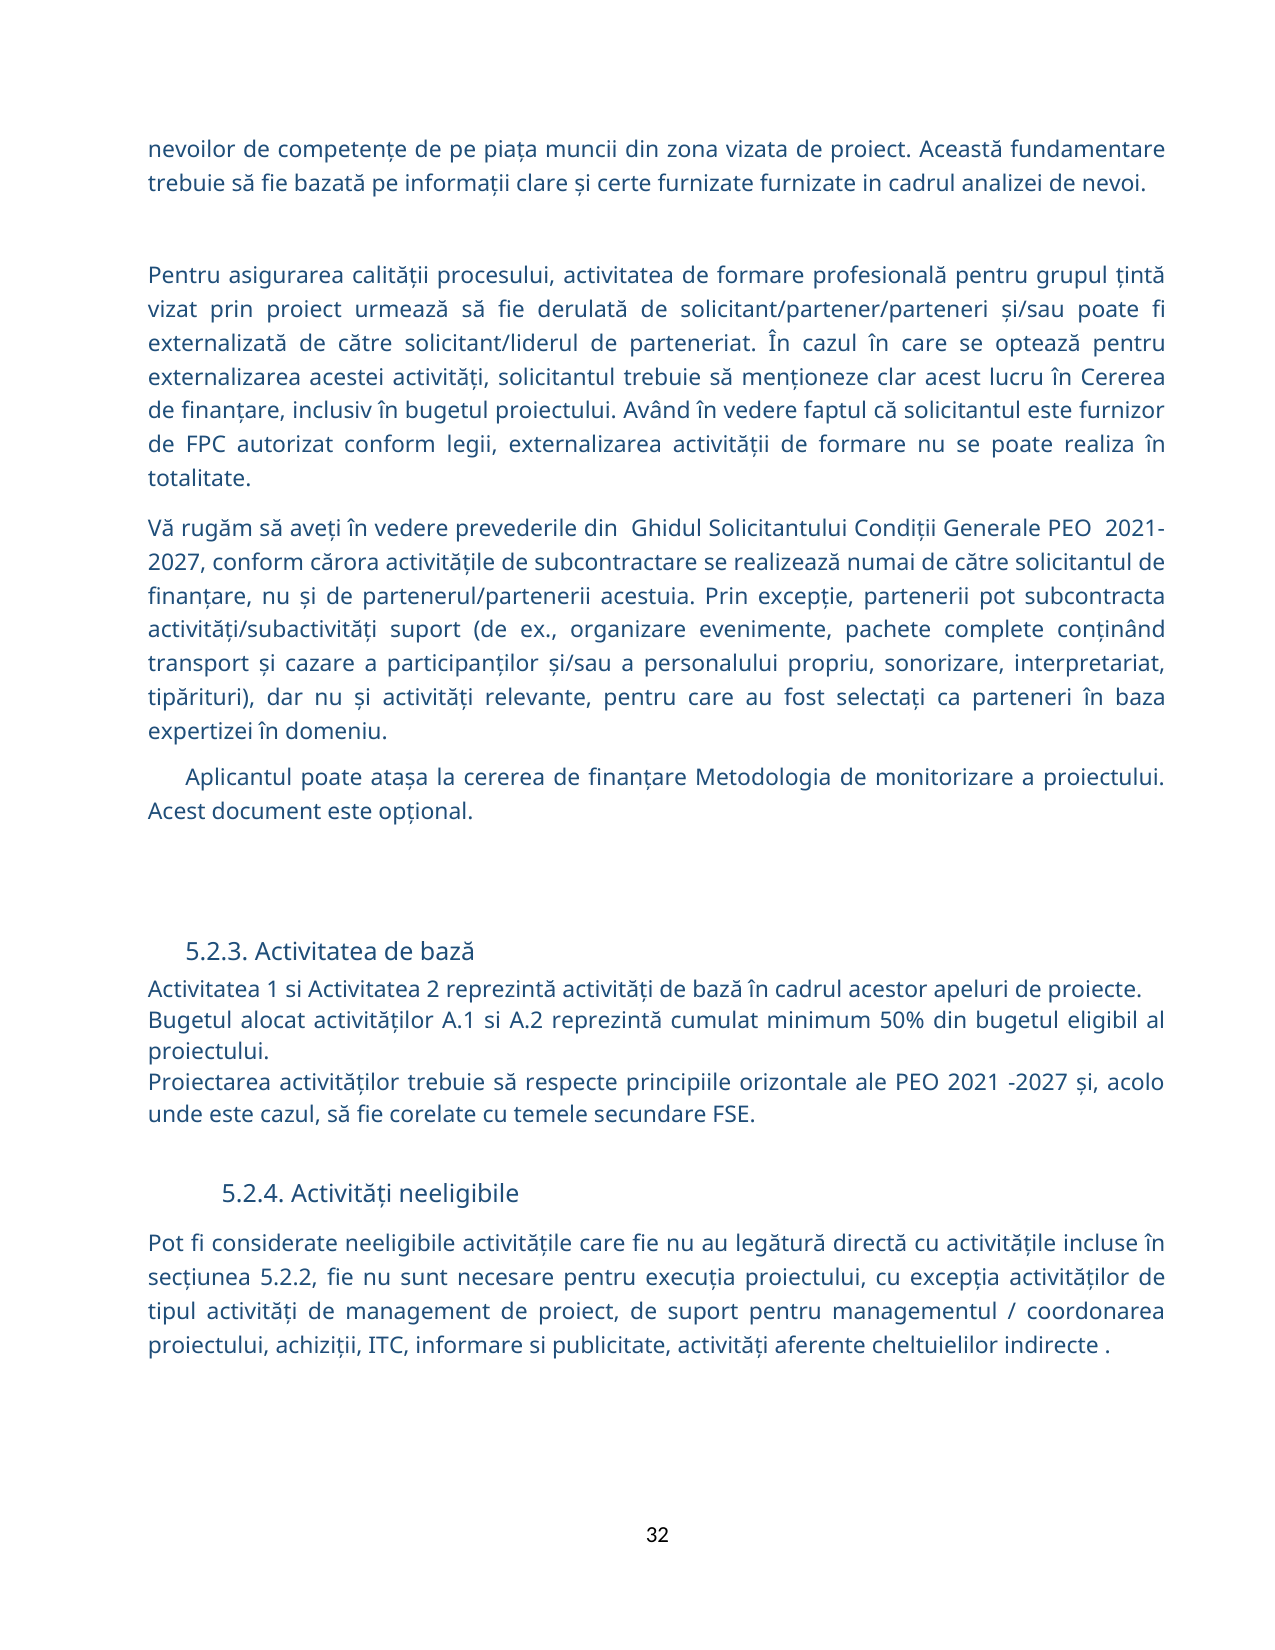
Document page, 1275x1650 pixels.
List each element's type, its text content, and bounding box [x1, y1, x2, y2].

text Pot fi considerate neeligibile activitățile care fie nu au legătură directă cu activitățile incluse în secțiunea 5.2.2, fie nu sunt necesare pentru execuția proiectului, cu excepția activităților de tipul activități de management de proiect, de suport pentru managementul / coordonarea proiectului, achiziții, ITC, informare si publicitate, activități aferente cheltuielilor indirecte . [148, 1227, 1167, 1360]
text Bugetul alocat activităților A.1 si A.2 reprezintă cumulat minimum 50% din bugetul eligibil al proiectului. [148, 1004, 1167, 1066]
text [148, 133, 1167, 198]
text Activitatea 1 si Activitatea 2 reprezintă activități de bază în cadrul acestor apeluri de proiecte. [148, 972, 1167, 1004]
text Proiectarea activităților trebuie să respecte principiile orizontale ale PEO 2021 -2027 și, acolo unde este cazul, să fie corelate cu temele secundare FSE. [148, 1066, 1167, 1129]
subtitle 5.2.3. Activitatea de bază [148, 933, 1167, 967]
text Aplicantul poate atașa la cererea de finanțare Metodologia de monitorizare a proiectului. Acest document este opțional. [148, 761, 1167, 826]
subtitle 5.2.4. Activităţi neeligibile [148, 1176, 1167, 1210]
text Pentru asigurarea calității procesului, activitatea de formare profesională pentru grupul țintă vizat prin proiect urmează să fie derulată de solicitant/partener/parteneri și/sau poate fi externalizată de către solicitant/liderul de parteneriat. În cazul în care se optează pentru externalizarea acestei activități, solicitantul trebuie să menționeze clar acest lucru în Cererea de finanțare, inclusiv în bugetul proiectului. Având în vedere faptul că solicitantul este furnizor de FPC autorizat conform legii, externalizarea activității de formare nu se poate realiza în totalitate. [148, 259, 1167, 493]
text Vă rugăm să aveți în vedere prevederile din Ghidul Solicitantului Condiții Generale PEO 2021-2027, conform cărora activitățile de subcontractare se realizează numai de către solicitantul de finanțare, nu și de partenerul/partenerii acestuia. Prin excepție, partenerii pot subcontracta activități/subactivități suport (de ex., organizare evenimente, pachete complete conținând transport și cazare a participanților și/sau a personalului propriu, sonorizare, interpretariat, tipărituri), dar nu și activități relevante, pentru care au fost selectați ca parteneri în baza expertizei în domeniu. [148, 512, 1167, 746]
